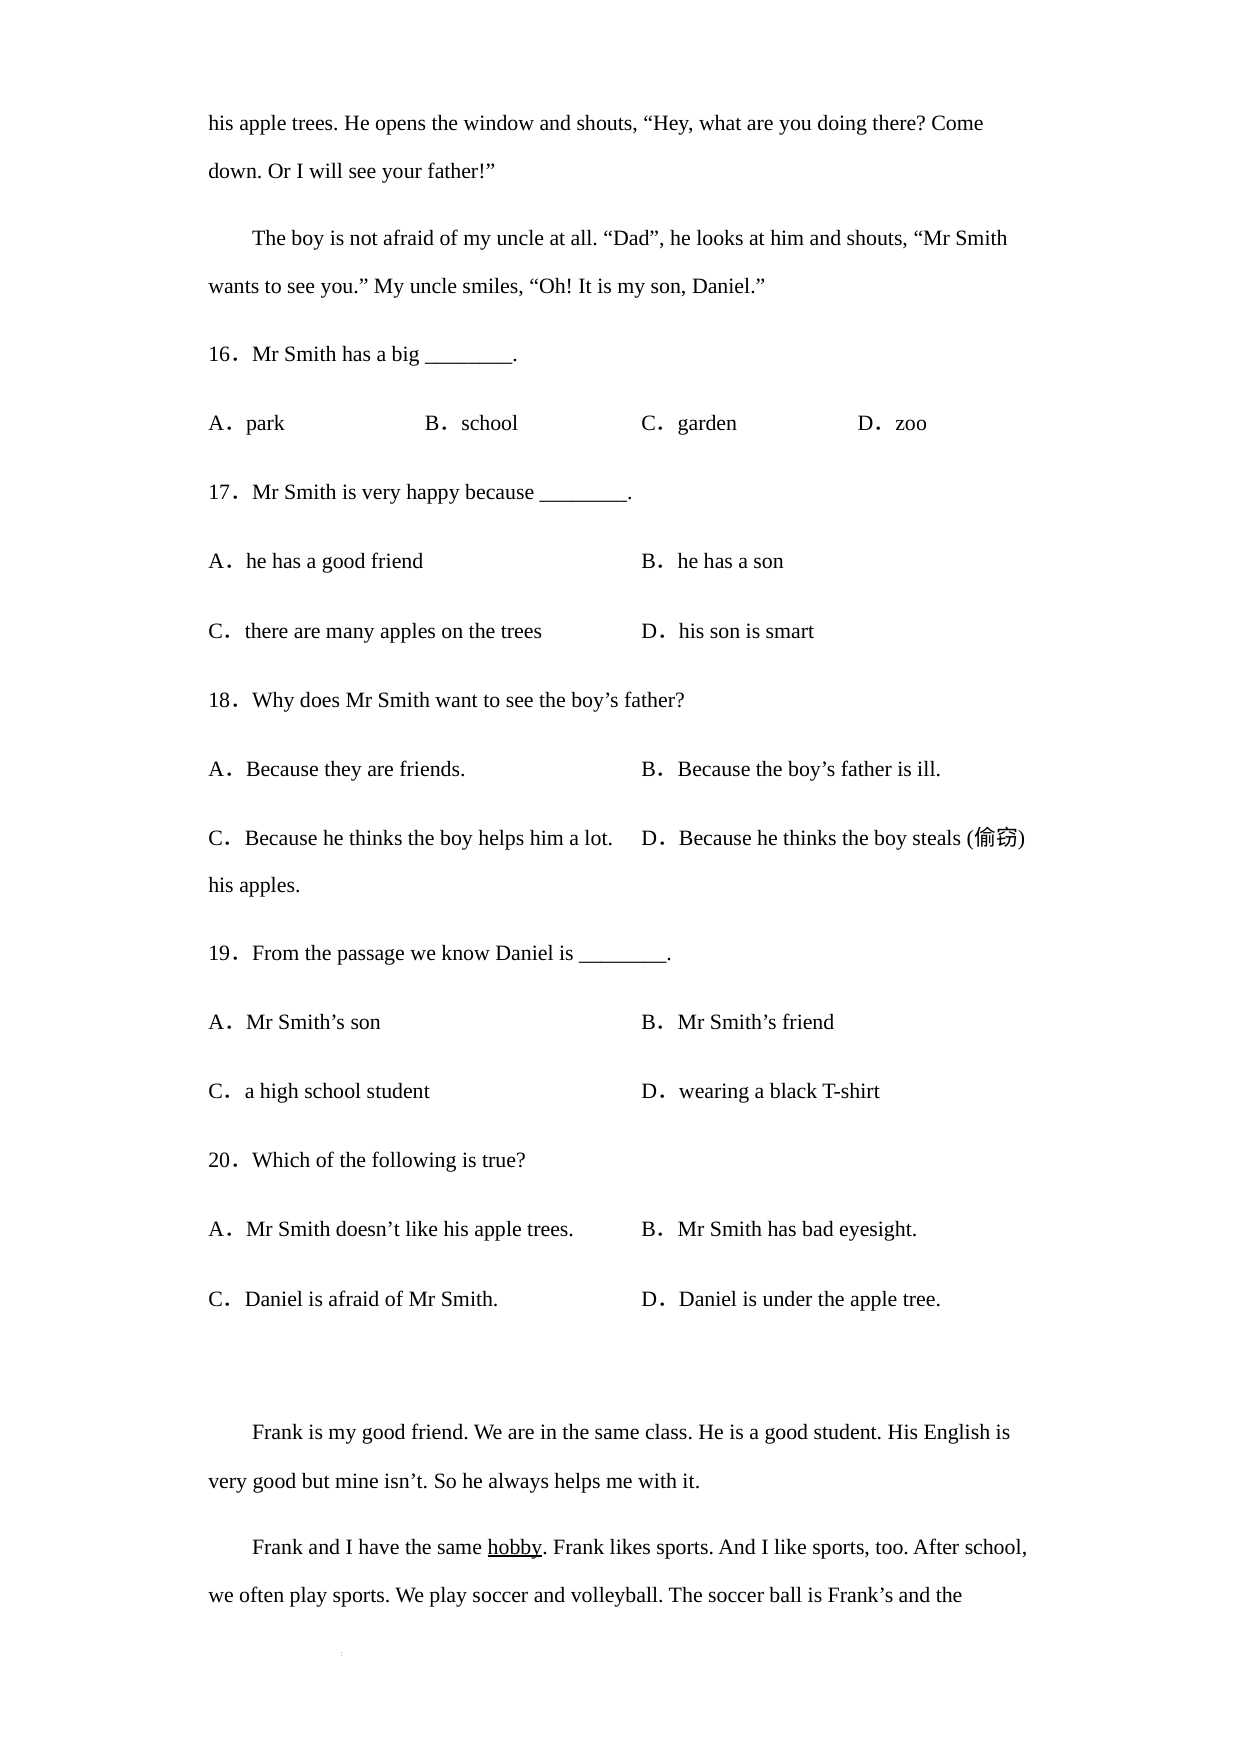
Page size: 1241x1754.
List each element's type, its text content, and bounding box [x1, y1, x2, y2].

text 16．Mr Smith has a big ________. [208, 336, 1032, 368]
text A．he has a good friend B．he has a son [208, 543, 1032, 576]
text A．Because they are friends. B．Because the boy’s father is ill. [208, 751, 1032, 783]
text C．there are many apples on the trees D．his son is smart [208, 612, 1032, 645]
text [208, 106, 1032, 187]
text A．park B．school C．garden D．zoo [208, 405, 1032, 437]
text The boy is not afraid of my uncle at all. “Dad”, he looks at him and shouts, “Mr Smith wants to see you.” My uncle smiles, “Oh! It is my son, Daniel.” [208, 221, 1032, 302]
text A．Mr Smith doesn’t like his apple trees. B．Mr Smith has bad eyesight. [208, 1211, 1032, 1243]
text 19．From the passage we know Daniel is ________. [208, 934, 1032, 967]
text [208, 1530, 1032, 1611]
text C．Because he thinks the boy helps him a lot. D．Because he thinks the boy steals (偷窃) his apples. [208, 820, 1032, 901]
text 20．Which of the following is true? [208, 1142, 1032, 1174]
text C．a high school student D．wearing a black T-shirt [208, 1073, 1032, 1105]
text Frank is my good friend. We are in the same class. He is a good student. His English is very good but mine isn’t. So he always helps me with it. [208, 1415, 1032, 1497]
text 18．Why does Mr Smith want to see the boy’s father? [208, 681, 1032, 714]
text 17．Mr Smith is very happy because ________. [208, 474, 1032, 506]
text A．Mr Smith’s son B．Mr Smith’s friend [208, 1003, 1032, 1036]
text C．Daniel is afraid of Mr Smith. D．Daniel is under the apple tree. [208, 1280, 1032, 1313]
